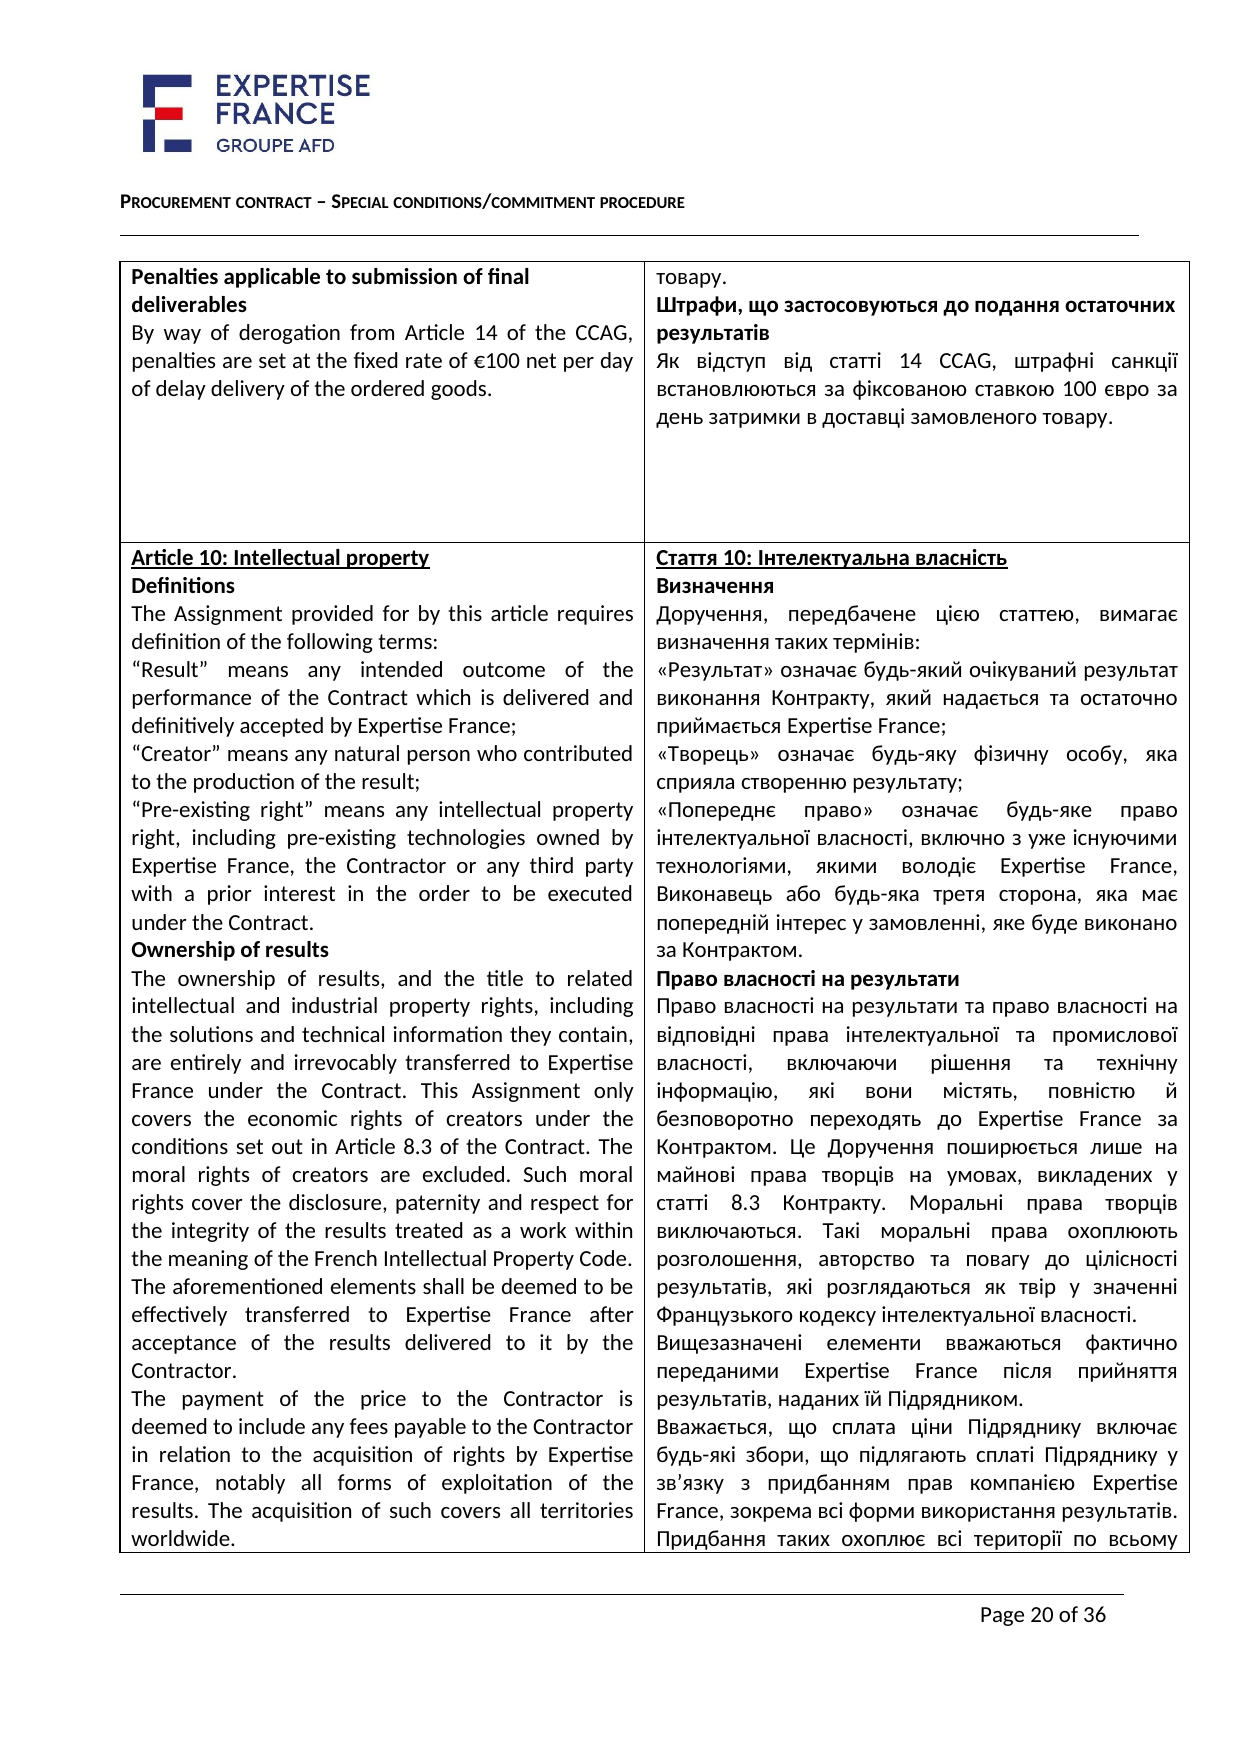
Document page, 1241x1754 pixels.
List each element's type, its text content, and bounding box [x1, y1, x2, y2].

picture [120, 41, 397, 183]
